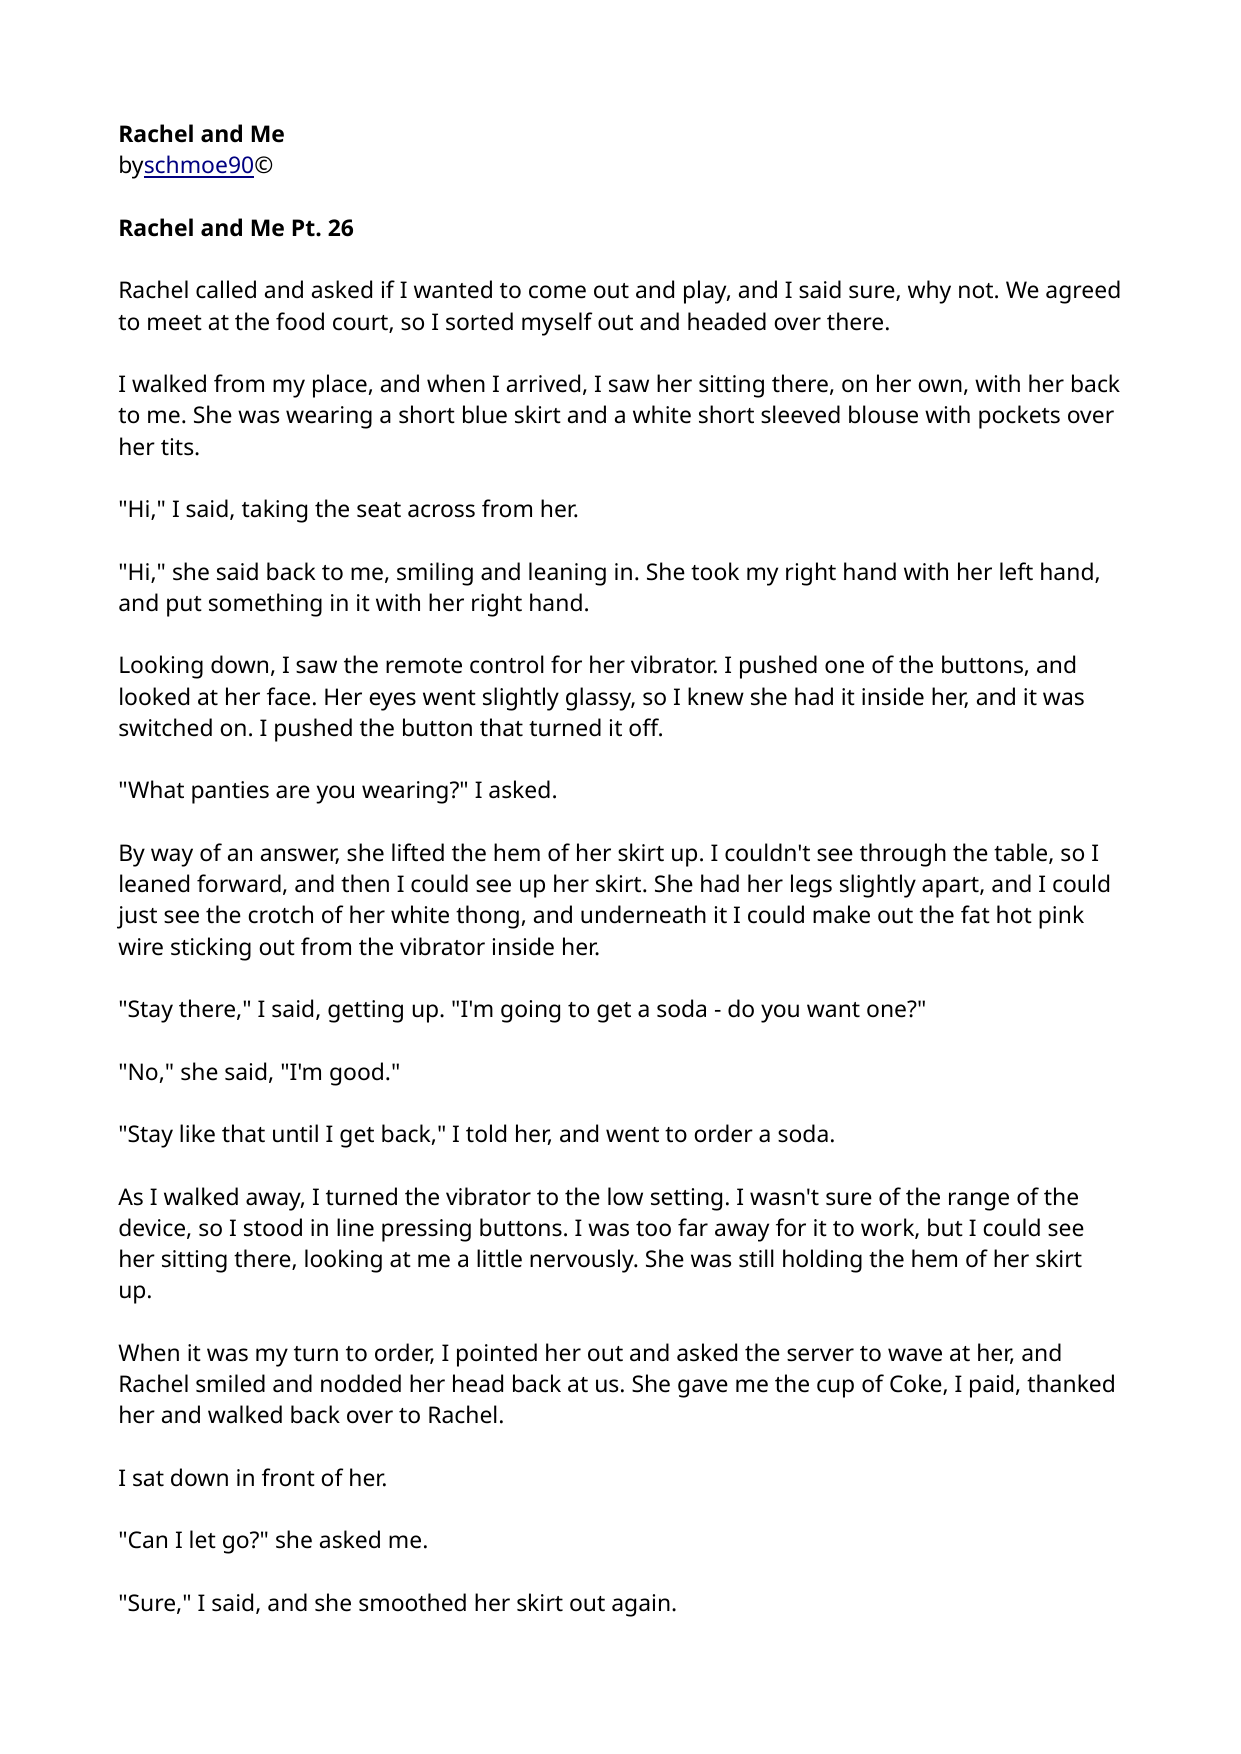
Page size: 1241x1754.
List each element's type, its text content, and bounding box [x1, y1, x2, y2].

text Rachel and Me [118, 118, 1122, 149]
text Rachel and Me Pt. 26 [118, 212, 1122, 243]
text byschmoe90© [118, 149, 1122, 181]
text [118, 274, 1122, 1618]
